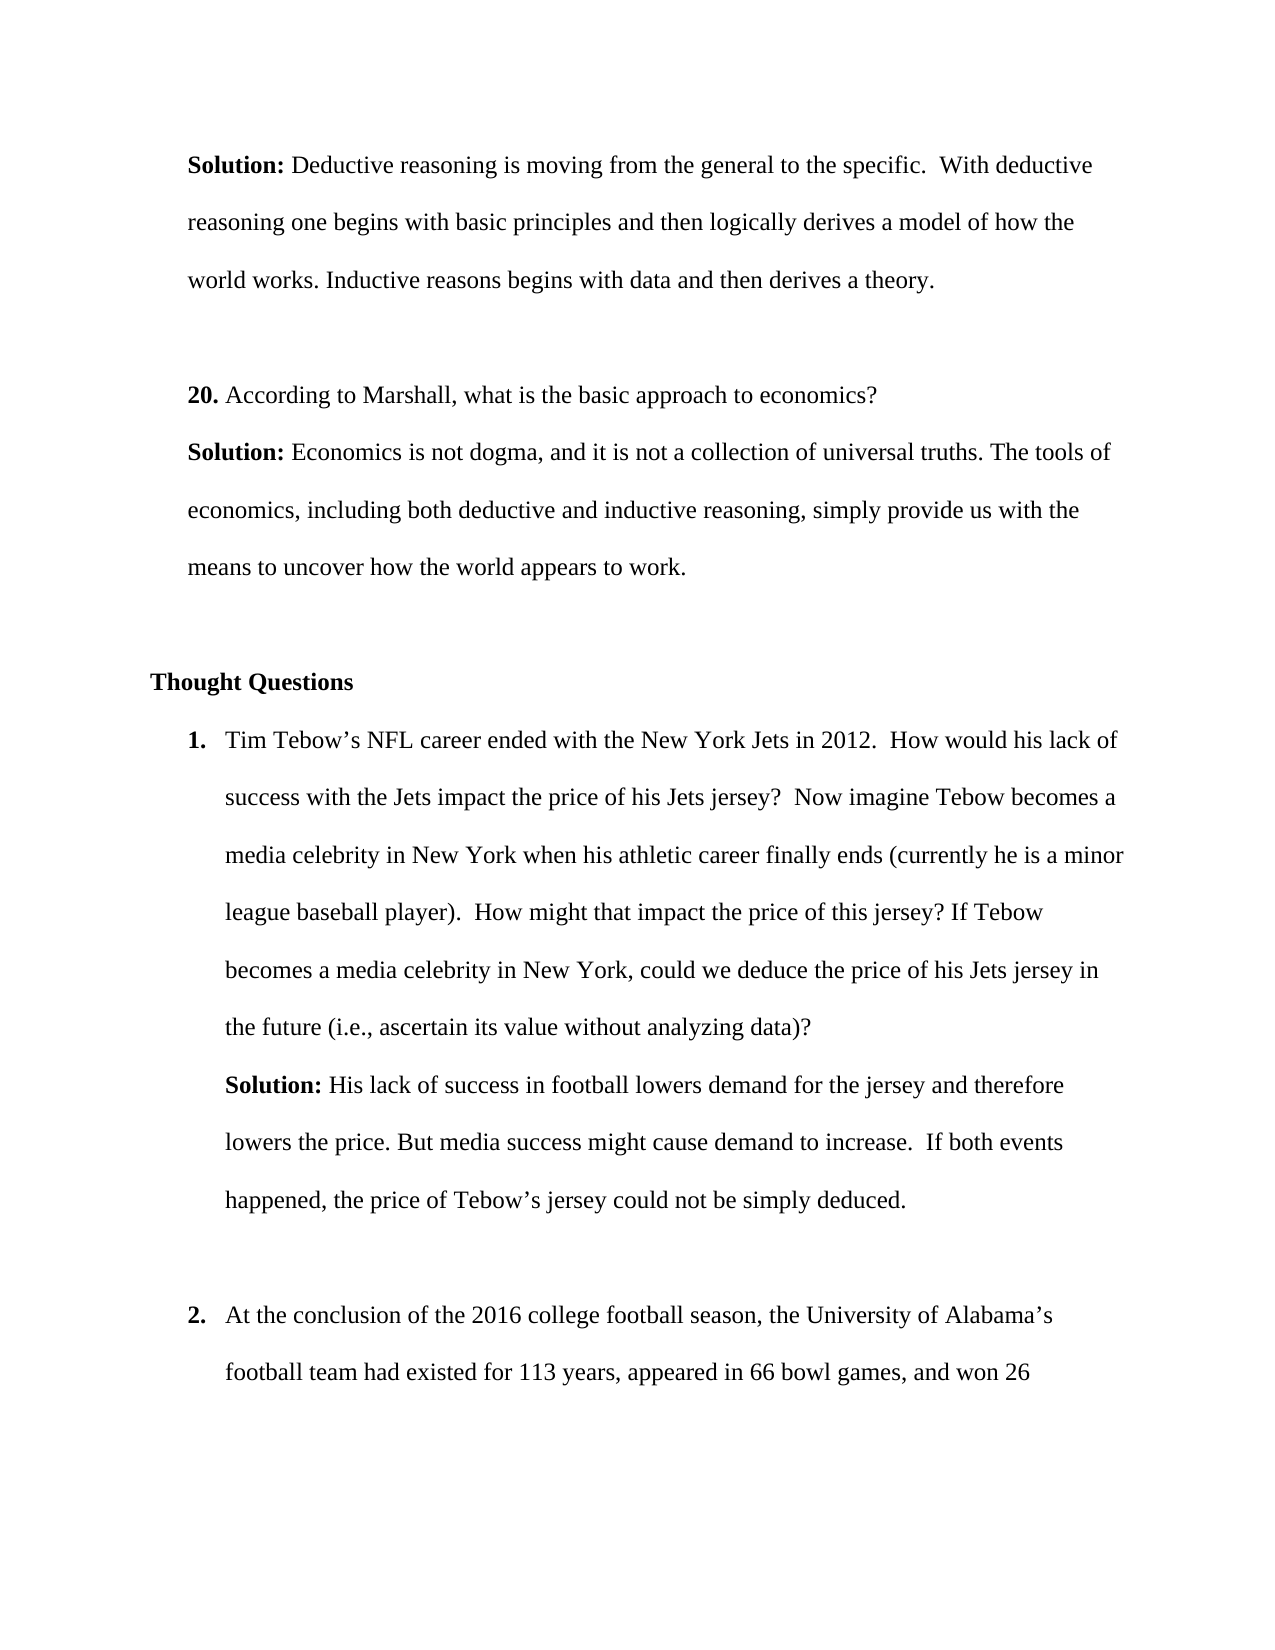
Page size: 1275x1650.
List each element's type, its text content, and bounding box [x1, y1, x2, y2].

text Solution: Deductive reasoning is moving from the general to the specific. With deductive reasoning one begins with basic principles and then logically derives a model of how the world works. Inductive reasons begins with data and then derives a theory. [187, 150, 1125, 294]
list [187, 1300, 1125, 1386]
text Solution: His lack of success in football lowers demand for the jersey and therefore lowers the price. But media success might cause demand to increase. If both events happened, the price of Tebow’s jersey could not be simply deduced. [225, 1070, 1125, 1214]
list Tim Tebow’s NFL career ended with the New York Jets in 2012. How would his lack of success with the Jets impact the price of his Jets jersey? Now imagine Tebow becomes a media celebrity in New York when his athletic career finally ends (currently he is a minor league baseball player). How might that impact the price of this jersey? If Tebow becomes a media celebrity in New York, could we deduce the price of his Jets jersey in the future (i.e., ascertain its value without analyzing data)? [187, 725, 1125, 1041]
text Solution: Economics is not dogma, and it is not a collection of universal truths. The tools of economics, including both deductive and inductive reasoning, simply provide us with the means to uncover how the world appears to work. [187, 437, 1125, 581]
text Thought Questions [150, 667, 1125, 696]
list According to Marshall, what is the basic approach to economics? [187, 380, 1125, 409]
